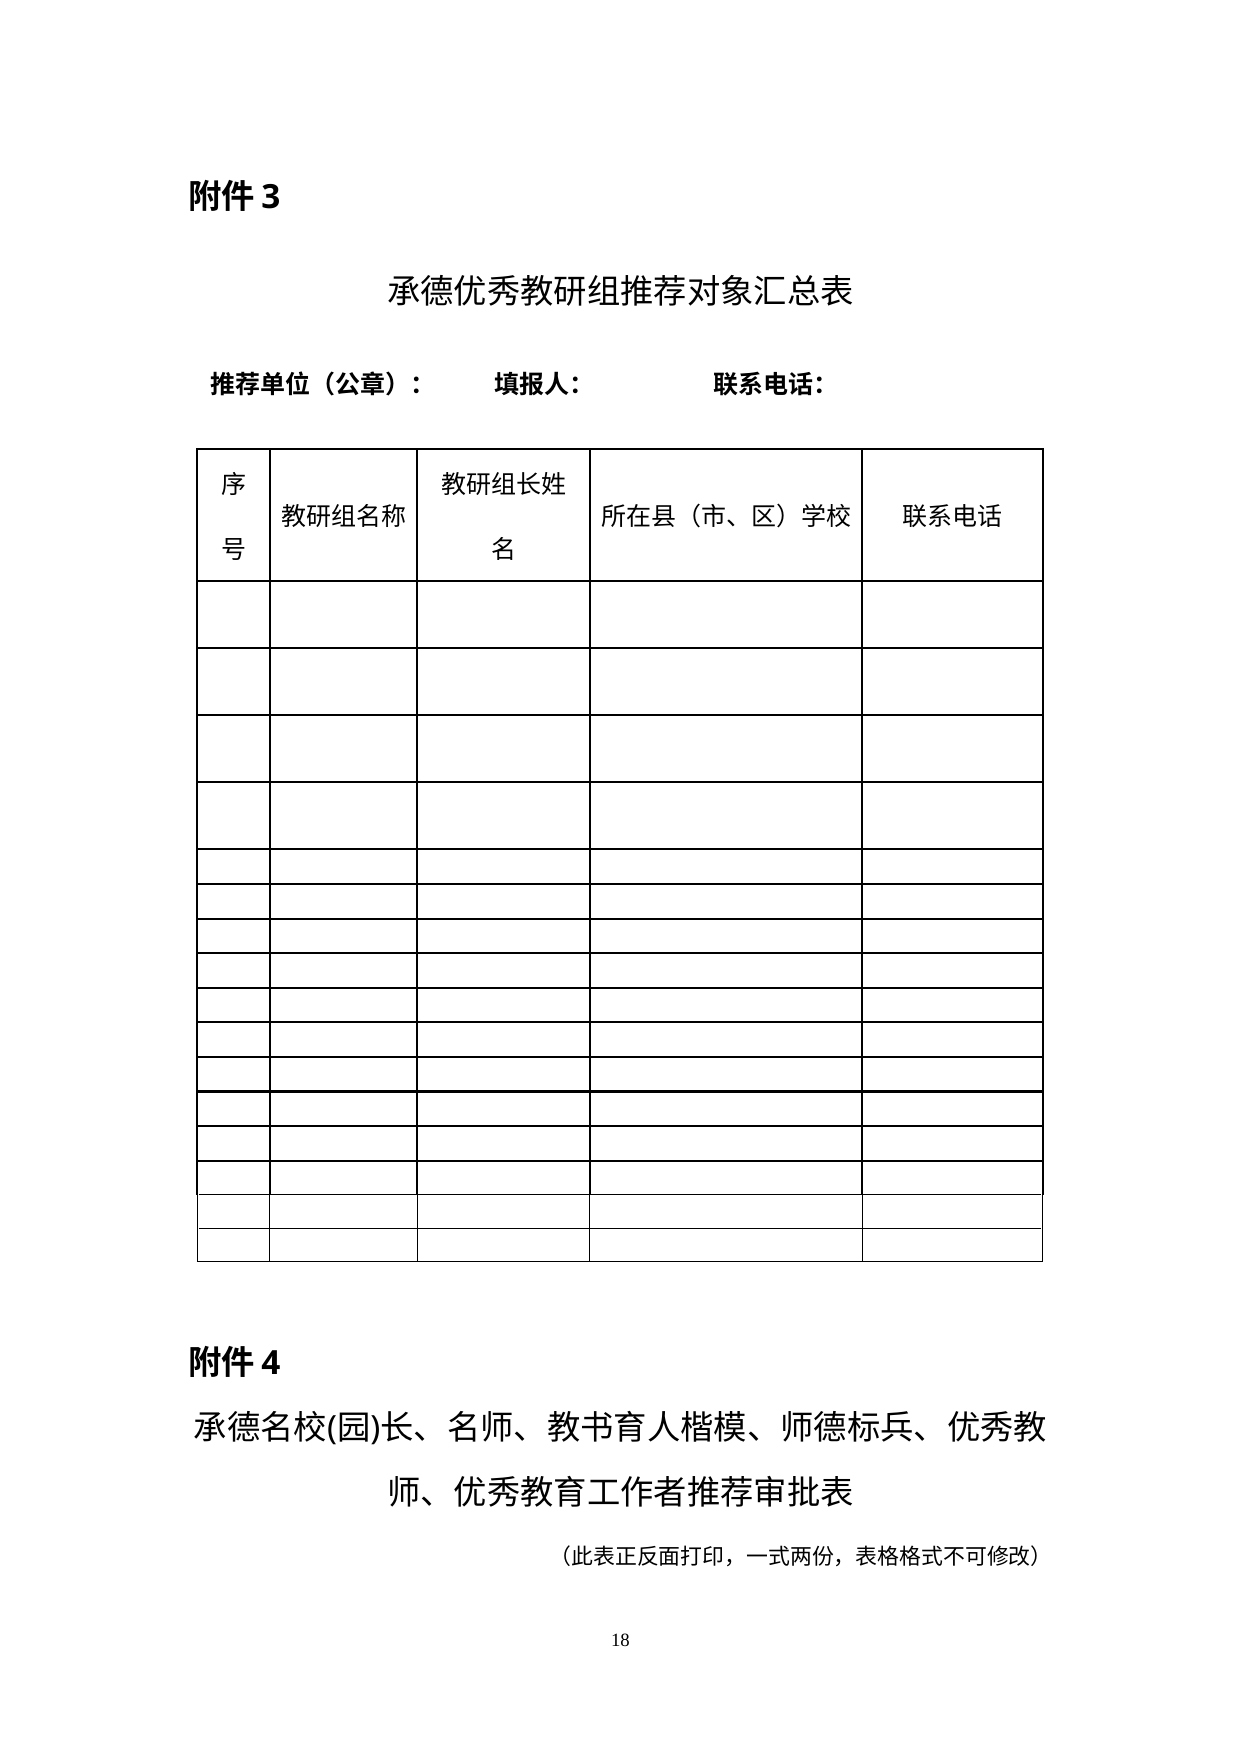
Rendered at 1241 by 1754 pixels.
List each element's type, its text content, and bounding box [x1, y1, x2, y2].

table_cell [271, 1093, 416, 1125]
table_cell [590, 1195, 862, 1228]
table_cell [198, 783, 269, 848]
table_cell [198, 954, 269, 987]
table_header 教研组名称 [271, 450, 416, 580]
table_cell [591, 716, 861, 781]
table_cell [863, 989, 1042, 1021]
table_cell [418, 1093, 589, 1125]
table_cell [270, 1195, 417, 1228]
table_header 教研组长姓名 [418, 450, 589, 580]
table_header 联系电话 [863, 450, 1042, 580]
table_cell [591, 783, 861, 848]
table_cell [270, 1229, 417, 1261]
table_cell [418, 649, 589, 714]
table_cell [863, 582, 1042, 647]
table_cell [418, 1229, 589, 1261]
table_cell [591, 1023, 861, 1056]
table_cell [198, 1195, 269, 1228]
table_cell [863, 920, 1042, 952]
table_cell [198, 920, 269, 952]
table_cell [418, 885, 589, 917]
table_cell [198, 1023, 269, 1056]
table_cell [418, 1162, 589, 1194]
text 附件4 [188, 1327, 1052, 1392]
table_cell [198, 1058, 269, 1090]
table_cell [418, 954, 589, 987]
table_cell [198, 1093, 269, 1125]
table_cell [271, 954, 416, 987]
table_cell [591, 1162, 861, 1194]
table_cell [418, 920, 589, 952]
table_cell [418, 716, 589, 781]
table_cell [863, 1194, 1042, 1228]
table_cell [271, 649, 416, 714]
table_cell [271, 582, 416, 647]
table_cell [591, 989, 861, 1021]
table_cell [863, 783, 1042, 848]
table_cell [591, 850, 861, 883]
table_cell [863, 885, 1042, 917]
table_cell [591, 582, 861, 647]
table_cell [591, 920, 861, 952]
table_cell [198, 716, 269, 781]
table_cell [863, 1127, 1042, 1159]
table_cell [591, 954, 861, 987]
table_cell [863, 1228, 1042, 1261]
table_header 序号 [198, 450, 269, 580]
table_cell [271, 1058, 416, 1090]
table_cell [863, 850, 1042, 883]
table_cell [271, 989, 416, 1021]
table_cell [198, 850, 269, 883]
text 承德优秀教研组推荐对象汇总表 [188, 256, 1052, 321]
table_cell [271, 1127, 416, 1159]
table_cell [198, 885, 269, 917]
table_cell [198, 989, 269, 1021]
table_cell [863, 954, 1042, 987]
text 附件3 [188, 162, 1052, 227]
table_cell [198, 1229, 269, 1261]
table_cell [198, 649, 269, 714]
table_cell [271, 1023, 416, 1056]
text 承德名校(园)长、名师、教书育人楷模、师德标兵、优秀教师、优秀教育工作者推荐审批表 [188, 1392, 1052, 1522]
table_cell [271, 850, 416, 883]
table_cell [418, 1195, 589, 1228]
table_cell [591, 1127, 861, 1159]
table_cell [418, 1023, 589, 1056]
table_cell [271, 1162, 416, 1194]
table_cell [271, 920, 416, 952]
table_cell [591, 1093, 861, 1125]
table_cell [863, 1058, 1042, 1090]
table_cell [418, 783, 589, 848]
table_cell [418, 1127, 589, 1159]
table_cell [271, 783, 416, 848]
table_header 所在县（市、区）学校 [591, 450, 861, 580]
table_cell [591, 1058, 861, 1090]
table_cell [591, 649, 861, 714]
table_cell [418, 1058, 589, 1090]
table_cell [271, 716, 416, 781]
text （此表正反面打印，一式两份，表格格式不可修改） [188, 1538, 1052, 1571]
table_cell [271, 885, 416, 917]
table_cell [418, 582, 589, 647]
table_cell [863, 649, 1042, 714]
table_cell [863, 1093, 1042, 1125]
table_cell [863, 1023, 1042, 1056]
table_cell [590, 1229, 862, 1261]
table_cell [418, 850, 589, 883]
table_cell [198, 582, 269, 647]
table_cell [591, 885, 861, 917]
table_cell [863, 716, 1042, 781]
table_cell [198, 1127, 269, 1159]
table_cell [198, 1162, 269, 1194]
table_cell [418, 989, 589, 1021]
table_cell [863, 1162, 1042, 1194]
text 推荐单位（公章）： 填报人： 联系电话： [210, 350, 1052, 415]
